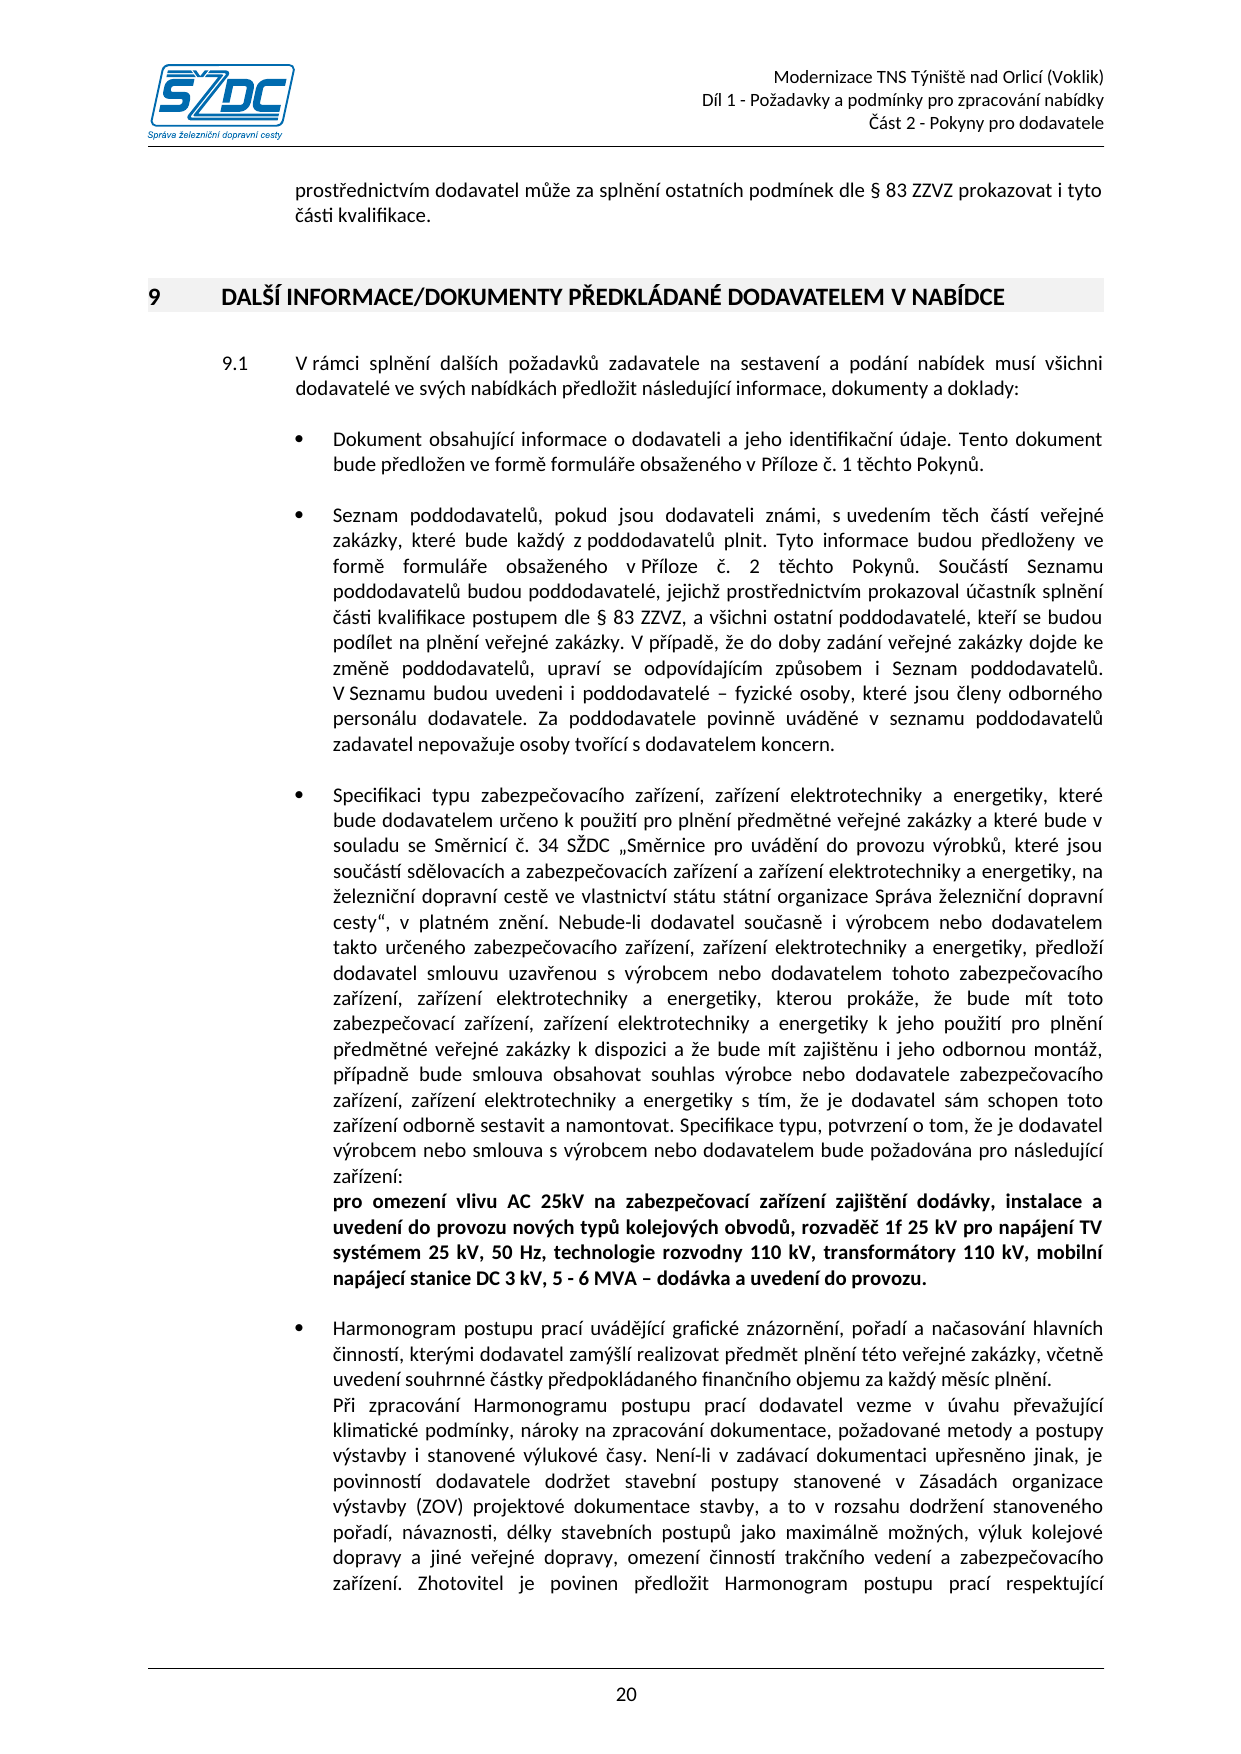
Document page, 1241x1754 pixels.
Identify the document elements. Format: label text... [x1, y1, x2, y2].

subtitle DALŠÍ INFORMACE/DOKUMENTY PŘEDKLÁDANÉ DODAVATELEM V NABÍDCE [148, 278, 1104, 312]
text pro omezení vlivu AC 25kV na zabezpečovací zařízení zajištění dodávky, instalace a uvedení do provozu nových typů kolejových obvodů, rozvaděč 1f 25 kV pro napájení TV systémem 25 kV, 50 Hz, technologie rozvodny 110 kV, transformátory 110 kV, mobilní napájecí stanice DC 3 kV, 5 - 6 MVA – dodávka a uvedení do provozu. [333, 1188, 1104, 1290]
list Dokument obsahující informace o dodavateli a jeho identifikační údaje. Tento dokument bude předložen ve formě formuláře obsaženého v Příloze č. 1 těchto Pokynů. [295, 426, 1104, 477]
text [333, 1392, 1104, 1595]
list Seznam poddodavatelů, pokud jsou dodavateli známi, s uvedením těch částí veřejné zakázky, které bude každý z poddodavatelů plnit. Tyto informace budou předloženy ve formě formuláře obsaženého v Příloze č. 2 těchto Pokynů. Součástí Seznamu poddodavatelů budou poddodavatelé, jejichž prostřednictvím prokazoval účastník splnění části kvalifikace postupem dle § 83 ZZVZ, a všichni ostatní poddodavatelé, kteří se budou podílet na plnění veřejné zakázky. V případě, že do doby zadání veřejné zakázky dojde ke změně poddodavatelů, upraví se odpovídajícím způsobem i Seznam poddodavatelů. V Seznamu budou uvedeni i poddodavatelé – fyzické osoby, které jsou členy odborného personálu dodavatele. Za poddodavatele povinně uváděné v seznamu poddodavatelů zadavatel nepovažuje osoby tvořící s dodavatelem koncern. [295, 502, 1104, 756]
list Harmonogram postupu prací uvádějící grafické znázornění, pořadí a načasování hlavních činností, kterými dodavatel zamýšlí realizovat předmět plnění této veřejné zakázky, včetně uvedení souhrnné částky předpokládaného finančního objemu za každý měsíc plnění. [295, 1316, 1104, 1392]
list Specifikaci typu zabezpečovacího zařízení, zařízení elektrotechniky a energetiky, které bude dodavatelem určeno k použití pro plnění předmětné veřejné zakázky a které bude v souladu se Směrnicí č. 34 SŽDC „Směrnice pro uvádění do provozu výrobků, které jsou součástí sdělovacích a zabezpečovacích zařízení a zařízení elektrotechniky a energetiky, na železniční dopravní cestě ve vlastnictví státu státní organizace Správa železniční dopravní cesty“, v platném znění. Nebude-li dodavatel současně i výrobcem nebo dodavatelem takto určeného zabezpečovacího zařízení, zařízení elektrotechniky a energetiky, předloží dodavatel smlouvu uzavřenou s výrobcem nebo dodavatelem tohoto zabezpečovacího zařízení, zařízení elektrotechniky a energetiky, kterou prokáže, že bude mít toto zabezpečovací zařízení, zařízení elektrotechniky a energetiky k jeho použití pro plnění předmětné veřejné zakázky k dispozici a že bude mít zajištěnu i jeho odbornou montáž, případně bude smlouva obsahovat souhlas výrobce nebo dodavatele zabezpečovacího zařízení, zařízení elektrotechniky a energetiky s tím, že je dodavatel sám schopen toto zařízení odborně sestavit a namontovat. Specifikace typu, potvrzení o tom, že je dodavatel výrobcem nebo smlouva s výrobcem nebo dodavatelem bude požadována pro následující zařízení: [295, 782, 1104, 1188]
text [295, 177, 1104, 228]
list V rámci splnění dalších požadavků zadavatele na sestavení a podání nabídek musí všichni dodavatelé ve svých nabídkách předložit následující informace, dokumenty a doklady: [222, 350, 1104, 401]
